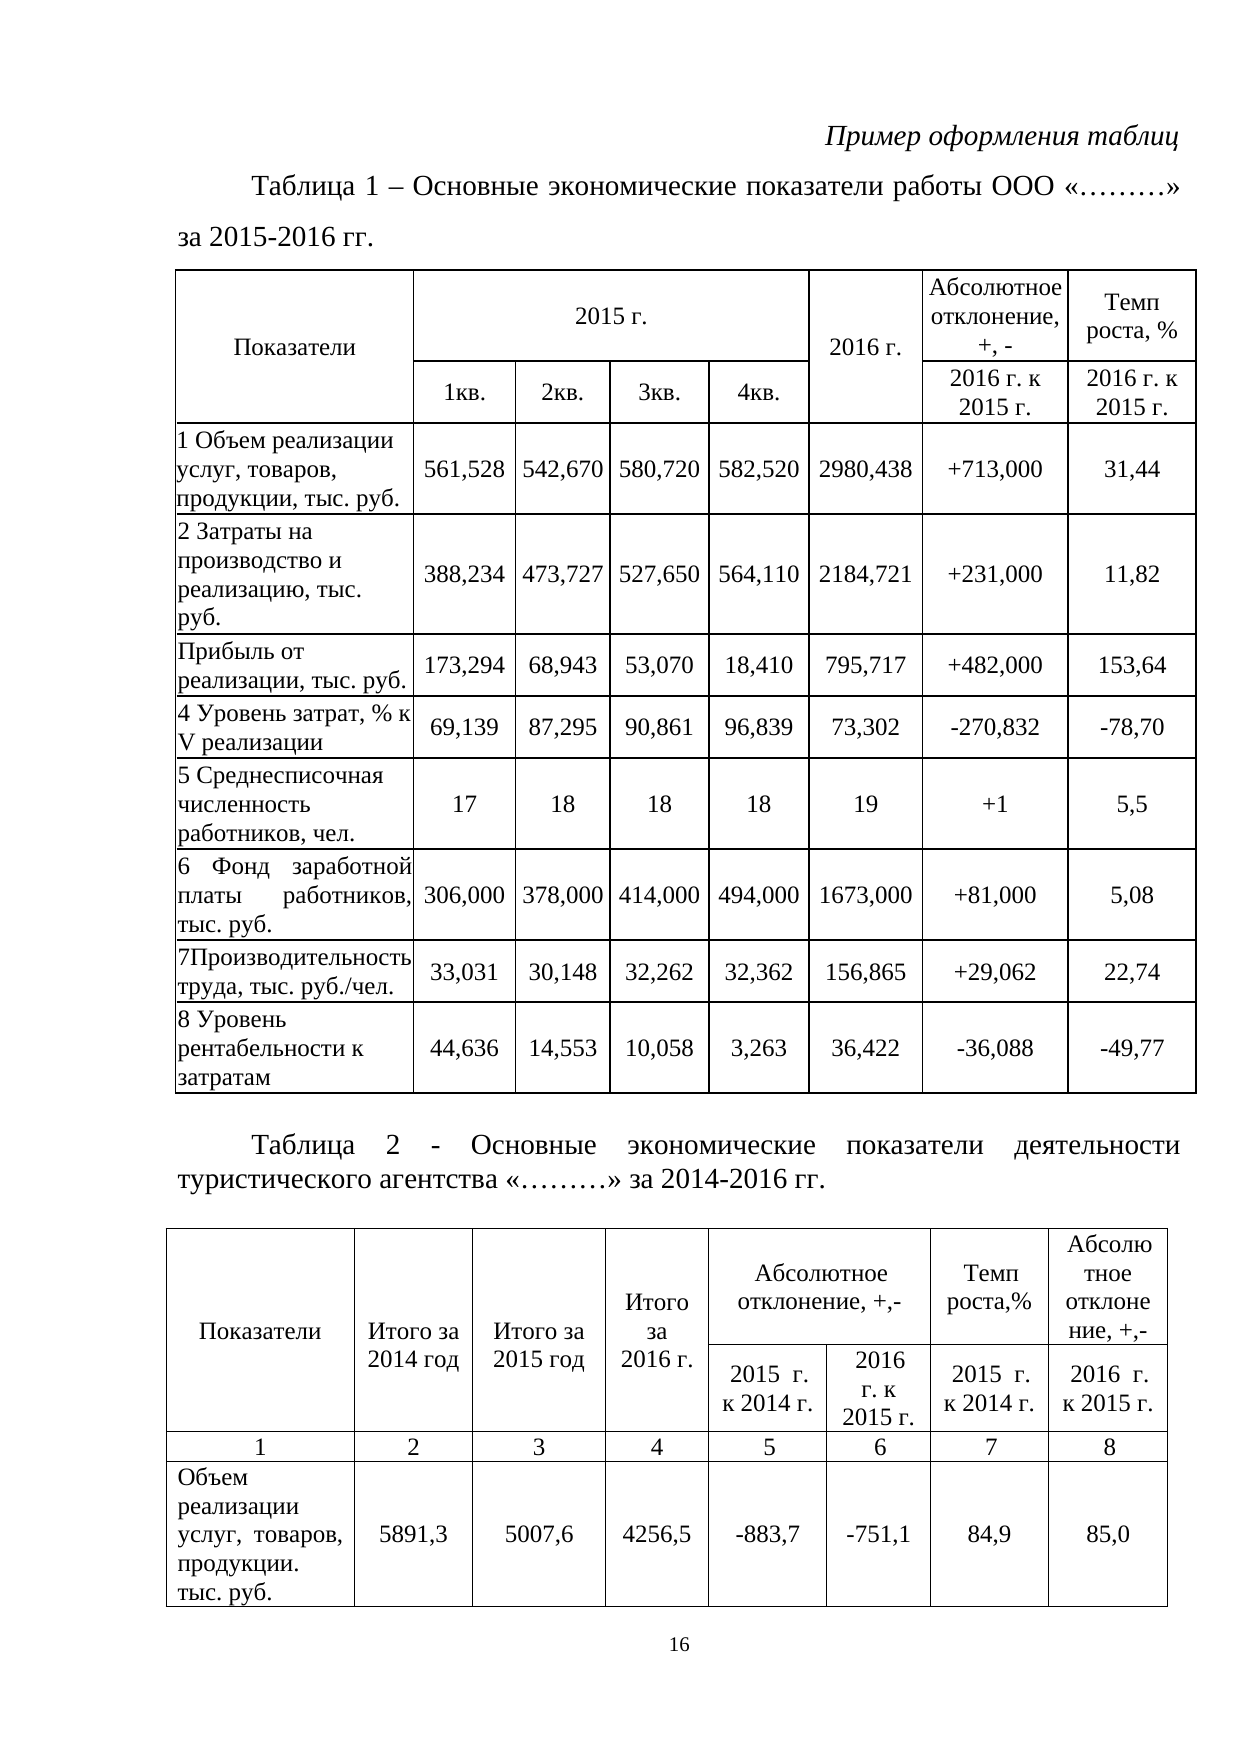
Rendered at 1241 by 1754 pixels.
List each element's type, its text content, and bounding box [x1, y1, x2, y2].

table_cell 2015 г. к 2014 г. [931, 1345, 1048, 1431]
table_cell -883,7 [709, 1462, 826, 1606]
table_cell -751,1 [827, 1462, 930, 1606]
table_cell 4кв. [710, 362, 808, 422]
table_header Абсолютное отклонение, +,- [1049, 1229, 1167, 1344]
table_cell 18 [710, 759, 808, 848]
table_cell +29,062 [923, 941, 1067, 1001]
table_cell 2015 г. к 2014 г. [709, 1345, 826, 1431]
table_cell 85,0 [1049, 1462, 1167, 1606]
table_cell 73,302 [810, 697, 922, 757]
table_header 2015 г. [414, 271, 808, 360]
table_cell 3,263 [710, 1003, 808, 1092]
table_cell 18,410 [710, 635, 808, 695]
table_cell +713,000 [923, 424, 1067, 513]
table_cell 173,294 [414, 635, 515, 695]
table_header Итого за 2015 год [473, 1229, 605, 1431]
table_cell 306,000 [414, 850, 515, 939]
table_cell 87,295 [516, 697, 609, 757]
table_cell 6 Фонд заработной платы работников, тыс. руб. [176, 849, 413, 939]
table_cell 5,08 [1069, 850, 1195, 939]
table_cell 2980,438 [810, 424, 922, 513]
table_cell +482,000 [923, 635, 1067, 695]
table_cell Прибыль от реализации, тыс. руб. [176, 634, 413, 695]
table_cell 8 Уровень рентабельности к затратам [176, 1002, 413, 1092]
table_cell 14,553 [516, 1003, 609, 1092]
text Пример оформления таблиц [179, 118, 1179, 152]
table_cell 84,9 [931, 1462, 1048, 1606]
table_cell 5007,6 [473, 1462, 605, 1606]
table_cell 1 [167, 1432, 354, 1461]
table_cell 8 [1049, 1432, 1167, 1461]
table_cell 2016 г. к 2015 г. [923, 362, 1067, 422]
table_header Показатели [176, 271, 413, 422]
table_cell 2184,721 [810, 515, 922, 633]
table_cell 5 [709, 1432, 826, 1461]
table_cell 1кв. [414, 362, 515, 422]
table_cell 22,74 [1069, 941, 1195, 1001]
table_cell 2016 г. к 2015 г. [827, 1345, 930, 1431]
table_cell 31,44 [1069, 424, 1195, 513]
table_cell 414,000 [611, 850, 708, 939]
table_cell 10,058 [611, 1003, 708, 1092]
text Таблица 1 – Основные экономические показатели работы ООО «………» за 2015-2016 гг. [177, 168, 1181, 252]
table_cell 156,865 [810, 941, 922, 1001]
table_cell 7 [931, 1432, 1048, 1461]
table_cell 4 [606, 1432, 708, 1461]
table_cell -78,70 [1069, 697, 1195, 757]
table_cell 5,5 [1069, 759, 1195, 848]
text Таблица 2 - Основные экономические показатели деятельности туристического агентства «………» за 2014-2016 гг. [177, 1127, 1181, 1194]
table_header Абсолютное отклонение, +,- [709, 1229, 930, 1344]
table_cell 527,650 [611, 515, 708, 633]
table_header Итого за 2014 год [355, 1229, 472, 1431]
table_cell 388,234 [414, 515, 515, 633]
table_cell 2 Затраты на производство и реализацию, тыс. руб. [176, 514, 413, 633]
table_cell 2016 г. к 2015 г. [1049, 1345, 1167, 1431]
table_cell 561,528 [414, 424, 515, 513]
table_cell -270,832 [923, 697, 1067, 757]
table_cell 44,636 [414, 1003, 515, 1092]
table_cell -36,088 [923, 1003, 1067, 1092]
table_cell 1 Объем реализации услуг, товаров, продукции, тыс. руб. [176, 423, 413, 513]
table_cell -49,77 [1069, 1003, 1195, 1092]
table_cell 68,943 [516, 635, 609, 695]
table_cell 378,000 [516, 850, 609, 939]
table_cell 19 [810, 759, 922, 848]
table_cell 7Производительность труда, тыс. руб./чел. [176, 940, 413, 1001]
table_cell 96,839 [710, 697, 808, 757]
table_cell 30,148 [516, 941, 609, 1001]
table_cell 2016 г. к 2015 г. [1069, 362, 1195, 422]
table_cell +231,000 [923, 515, 1067, 633]
table_cell 53,070 [611, 635, 708, 695]
table_cell 3кв. [611, 362, 708, 422]
table_cell 564,110 [710, 515, 808, 633]
table_cell 18 [611, 759, 708, 848]
table_cell 11,82 [1069, 515, 1195, 633]
table_cell 5 Среднесписочная численность работников, чел. [176, 758, 413, 848]
table_cell 153,64 [1069, 635, 1195, 695]
table_cell 69,139 [414, 697, 515, 757]
table_cell 2 [355, 1432, 472, 1461]
table_cell 494,000 [710, 850, 808, 939]
table_cell 17 [414, 759, 515, 848]
table_cell 4256,5 [606, 1462, 708, 1606]
table_cell Объем реализации услуг, товаров, продукции. тыс. руб. [167, 1462, 354, 1606]
table_header Темп роста,% [931, 1229, 1048, 1344]
table_cell 3 [473, 1432, 605, 1461]
table_cell 33,031 [414, 941, 515, 1001]
table_cell 795,717 [810, 635, 922, 695]
table_cell 90,861 [611, 697, 708, 757]
table_cell 5891,3 [355, 1462, 472, 1606]
table_cell +81,000 [923, 850, 1067, 939]
table_cell 1673,000 [810, 850, 922, 939]
table_cell 580,720 [611, 424, 708, 513]
table_header 2016 г. [810, 271, 922, 422]
table_header Итого за 2016 г. [606, 1229, 708, 1431]
table_header Темп роста, % [1069, 271, 1195, 360]
table_cell 582,520 [710, 424, 808, 513]
table_cell 36,422 [810, 1003, 922, 1092]
table_cell +1 [923, 759, 1067, 848]
table_cell 542,670 [516, 424, 609, 513]
table_cell 2кв. [516, 362, 609, 422]
table_cell 32,262 [611, 941, 708, 1001]
table_cell 6 [827, 1432, 930, 1461]
table_cell 473,727 [516, 515, 609, 633]
table_header Абсолютное отклонение, +, - [923, 271, 1067, 360]
table_header Показатели [167, 1229, 354, 1431]
table_cell 18 [516, 759, 609, 848]
table_cell 32,362 [710, 941, 808, 1001]
table_cell 4 Уровень затрат, % к V реализации [176, 696, 413, 757]
